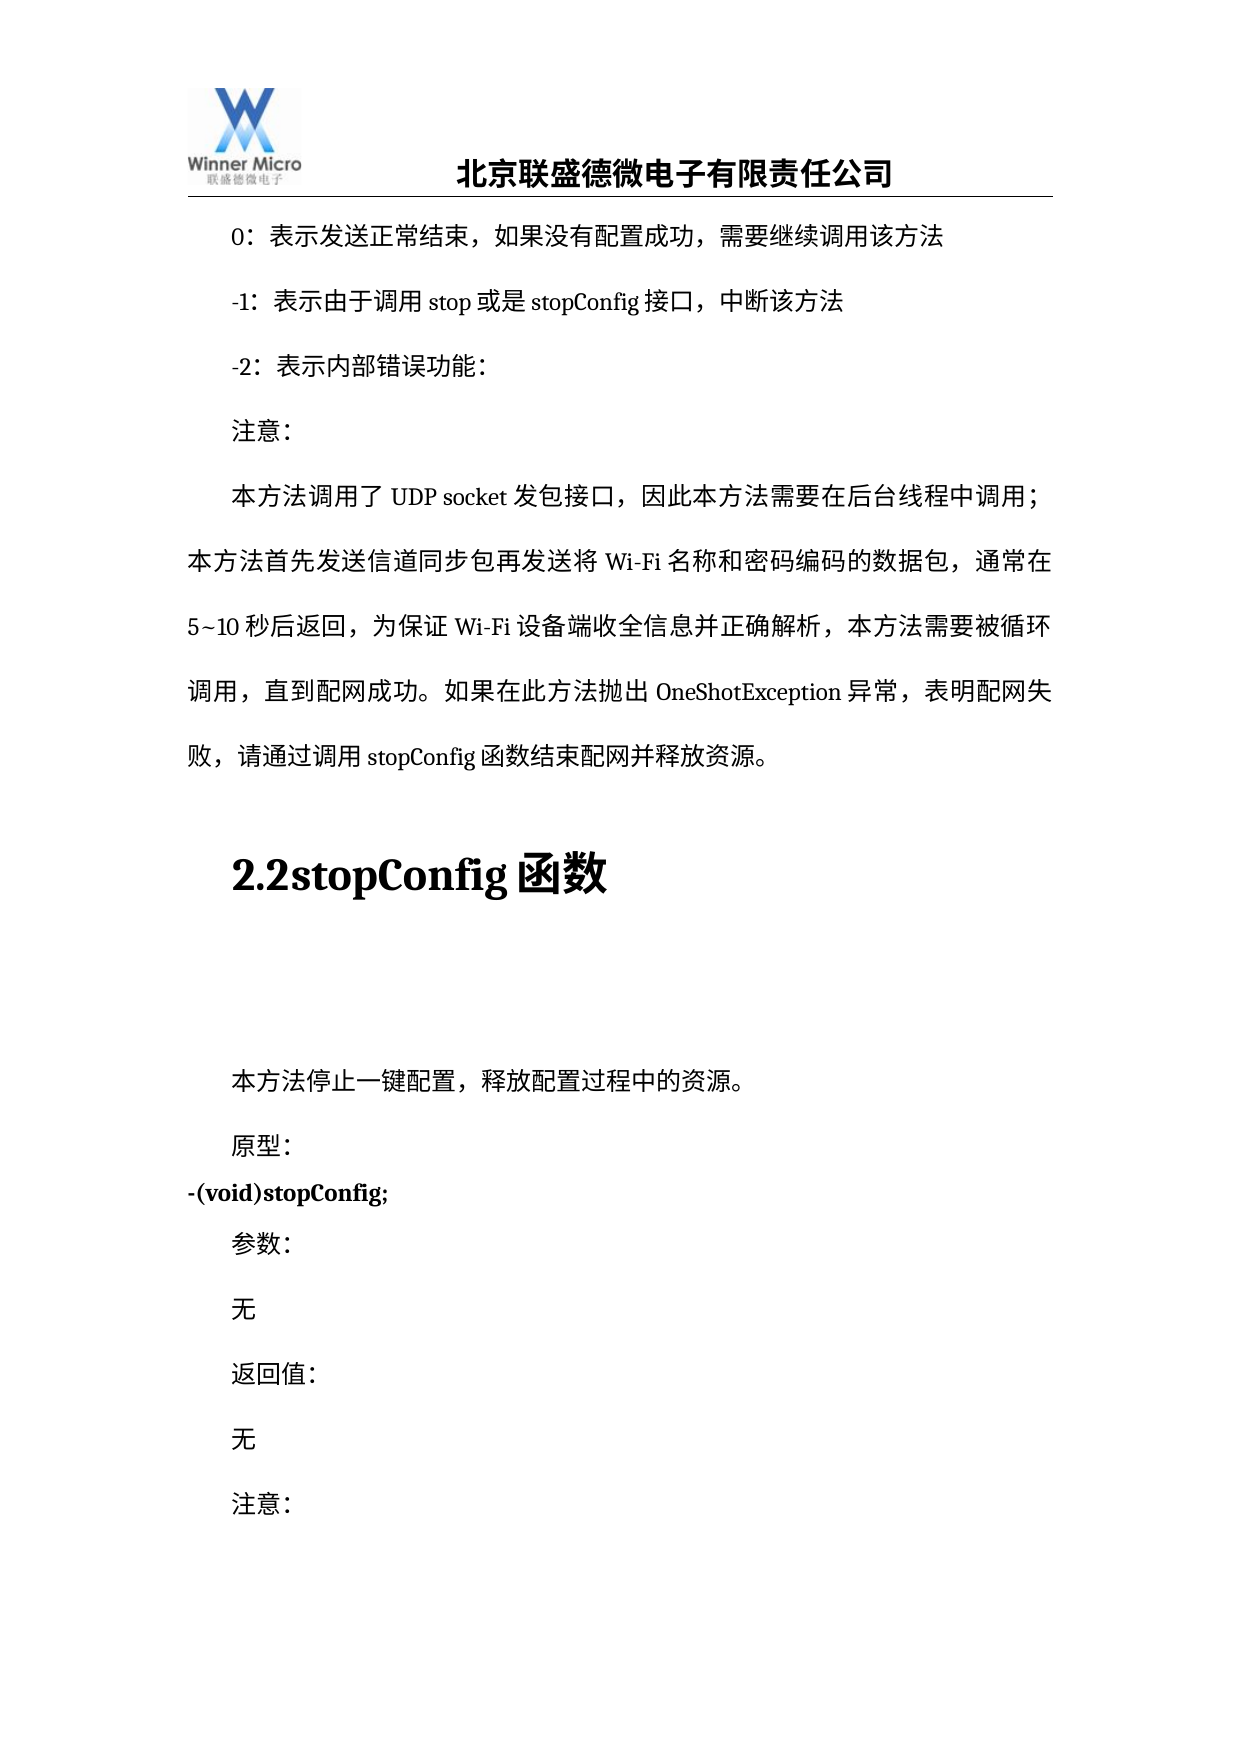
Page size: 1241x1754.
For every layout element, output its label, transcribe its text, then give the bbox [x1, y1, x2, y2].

text 返回值： [187, 1340, 1053, 1405]
text -(void)stopConfig; [187, 1177, 1053, 1210]
text 注意： [187, 397, 1053, 462]
subtitle stopConfig函数 [232, 822, 1053, 919]
text 本方法停止一键配置，释放配置过程中的资源。 [187, 1047, 1053, 1112]
text 无 [187, 1405, 1053, 1470]
text 0：表示发送正常结束，如果没有配置成功，需要继续调用该方法 [187, 202, 1053, 267]
text 无 [187, 1275, 1053, 1340]
text 原型： [187, 1112, 1053, 1177]
text 本方法调用了UDP socket发包接口，因此本方法需要在后台线程中调用；本方法首先发送信道同步包再发送将Wi-Fi名称和密码编码的数据包，通常在5~10秒后返回，为保证Wi-Fi设备端收全信息并正确解析，本方法需要被循环调用，直到配网成功。如果在此方法抛出OneShotException异常，表明配网失败，请通过调用stopConfig函数结束配网并释放资源。 [187, 462, 1053, 787]
text -2：表示内部错误功能： [187, 332, 1053, 397]
text -1：表示由于调用stop或是stopConfig接口，中断该方法 [187, 267, 1053, 332]
text 注意： [187, 1470, 1053, 1535]
picture [187, 88, 302, 185]
text 参数： [187, 1210, 1053, 1275]
